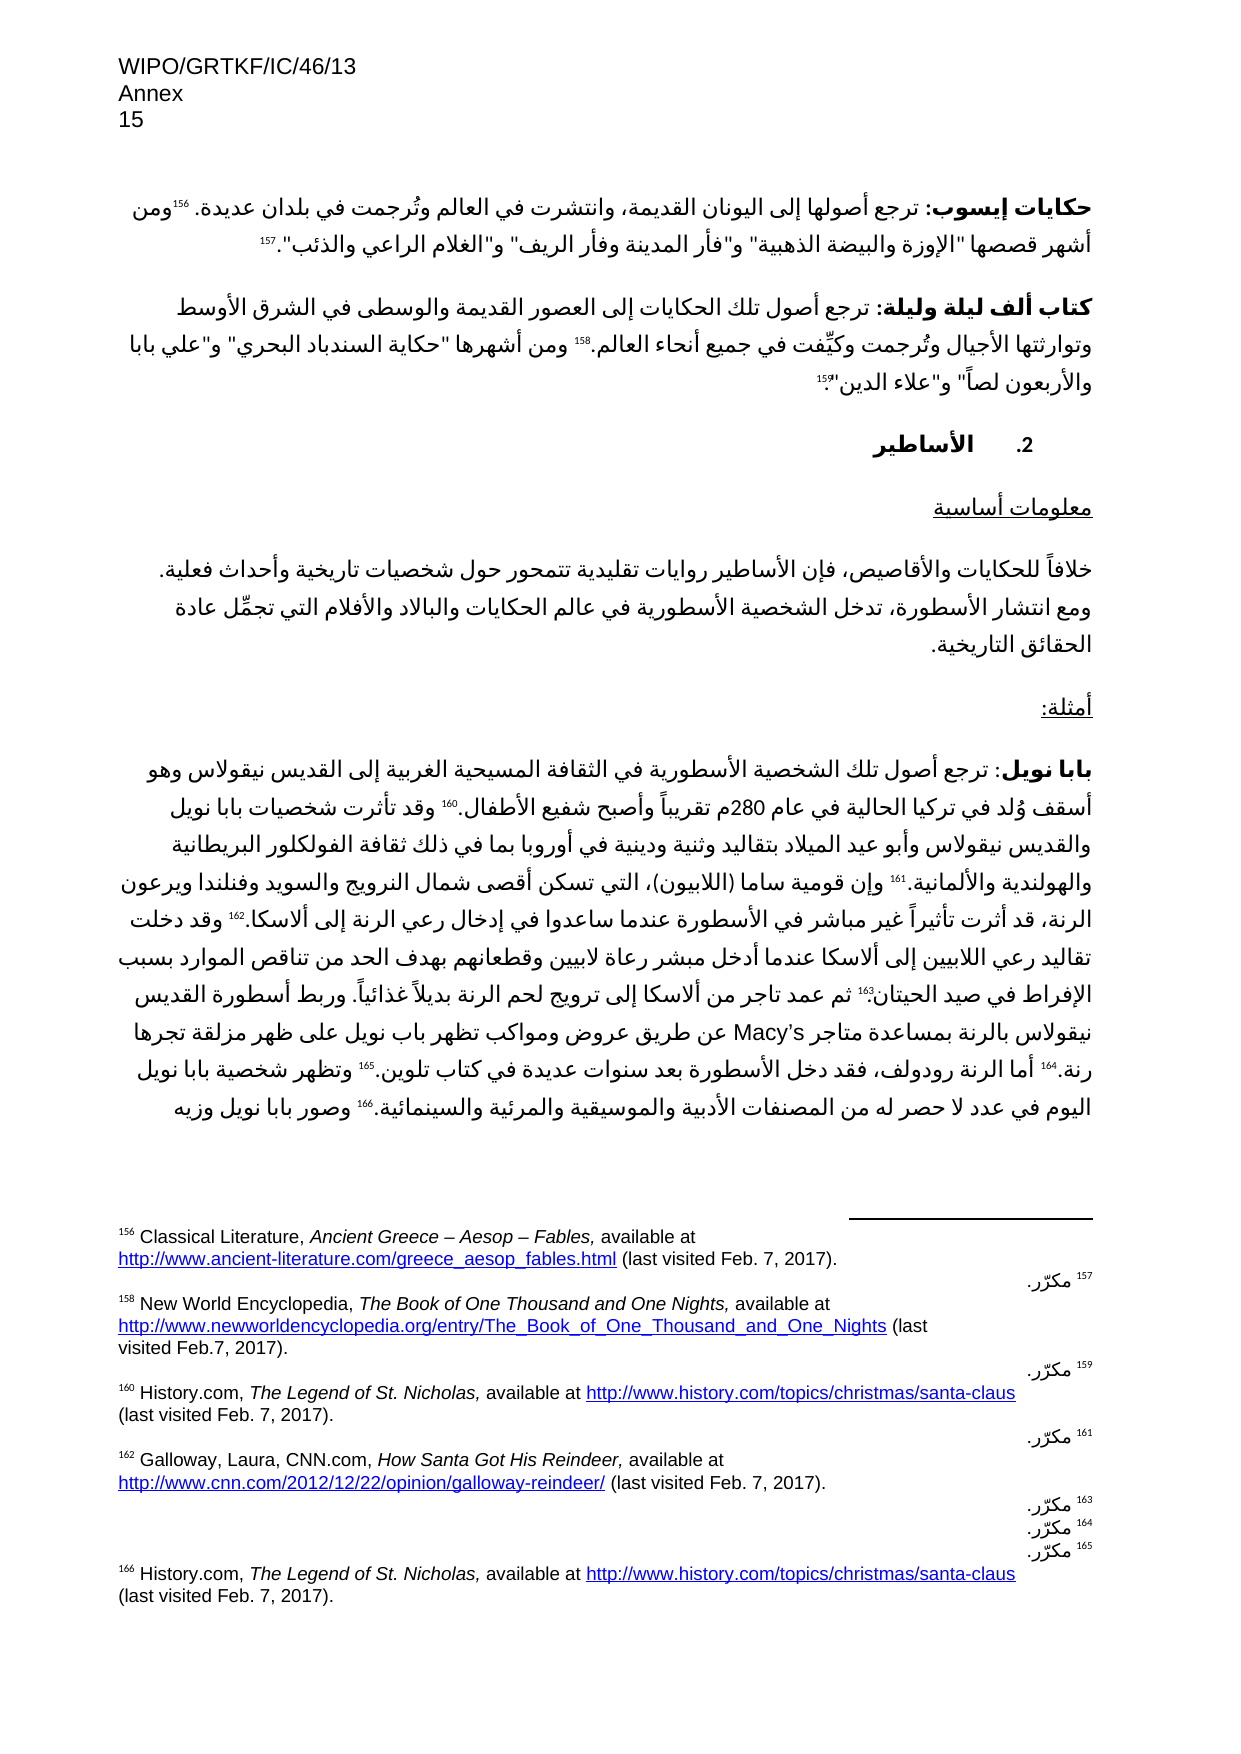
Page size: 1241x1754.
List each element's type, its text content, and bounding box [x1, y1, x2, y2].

text حكايات إيسوب: ترجع أصولها إلى اليونان القديمة، وانتشرت في العالم وتُرجمت في بلدان عديدة. ومن أشهر قصصها "الإوزة والبيضة الذهبية" و"فأر المدينة وفأر الريف" و"الغلام الراعي والذئب". [118, 185, 1092, 260]
text 2. الأساطير [118, 422, 1033, 460]
text بابا نويل: ترجع أصول تلك الشخصية الأسطورية في الثقافة المسيحية الغربية إلى القديس نيقولاس وهو أسقف وُلد في تركيا الحالية في عام 280م تقريباً وأصبح شفيع الأطفال. وقد تأثرت شخصيات بابا نويل والقديس نيقولاس وأبو عيد الميلاد بتقاليد وثنية ودينية في أوروبا بما في ذلك ثقافة الفولكلور البريطانية والهولندية والألمانية. وإن قومية ساما (اللابيون)، التي تسكن أقصى شمال النرويج والسويد وفنلندا ويرعون الرنة، قد أثرت تأثيراً غير مباشر في الأسطورة عندما ساعدوا في إدخال رعي الرنة إلى ألاسكا. وقد دخلت تقاليد رعي اللابيين إلى ألاسكا عندما أدخل مبشر رعاة لابيين وقطعانهم بهدف الحد من تناقص الموارد بسبب الإفراط في صيد الحيتان. ثم عمد تاجر من ألاسكا إلى ترويج لحم الرنة بديلاً غذائياً. وربط أسطورة القديس نيقولاس بالرنة بمساعدة متاجر Macy’s عن طريق عروض ومواكب تظهر باب نويل على ظهر مزلقة تجرها رنة. أما الرنة رودولف، فقد دخل الأسطورة بعد سنوات عديدة في كتاب تلوين. وتظهر شخصية بابا نويل اليوم في عدد لا حصر له من المصنفات الأدبية والموسيقية والمرئية والسينمائية. وصور بابا نويل وزيه منتشران في العديد من التقاليد الأسرية والمجتمعية فضلاً عن الثقافة التجارية والشعبية المعاصرة في جميع أنحاء العالم. [118, 747, 1092, 1122]
text خلافاً للحكايات والأقاصيص، فإن الأساطير روايات تقليدية تتمحور حول شخصيات تاريخية وأحداث فعلية. ومع انتشار الأسطورة، تدخل الشخصية الأسطورية في عالم الحكايات والبالاد والأفلام التي تجمِّل عادة الحقائق التاريخية. [118, 547, 1092, 660]
text معلومات أساسية [118, 485, 1092, 522]
text كتاب ألف ليلة وليلة: ترجع أصول تلك الحكايات إلى العصور القديمة والوسطى في الشرق الأوسط وتوارثتها الأجيال وتُرجمت وكيِّفت في جميع أنحاء العالم. ومن أشهرها "حكاية السندباد البحري" و"علي بابا والأربعون لصاً" و"علاء الدين". [118, 285, 1092, 397]
text أمثلة: [118, 685, 1092, 722]
